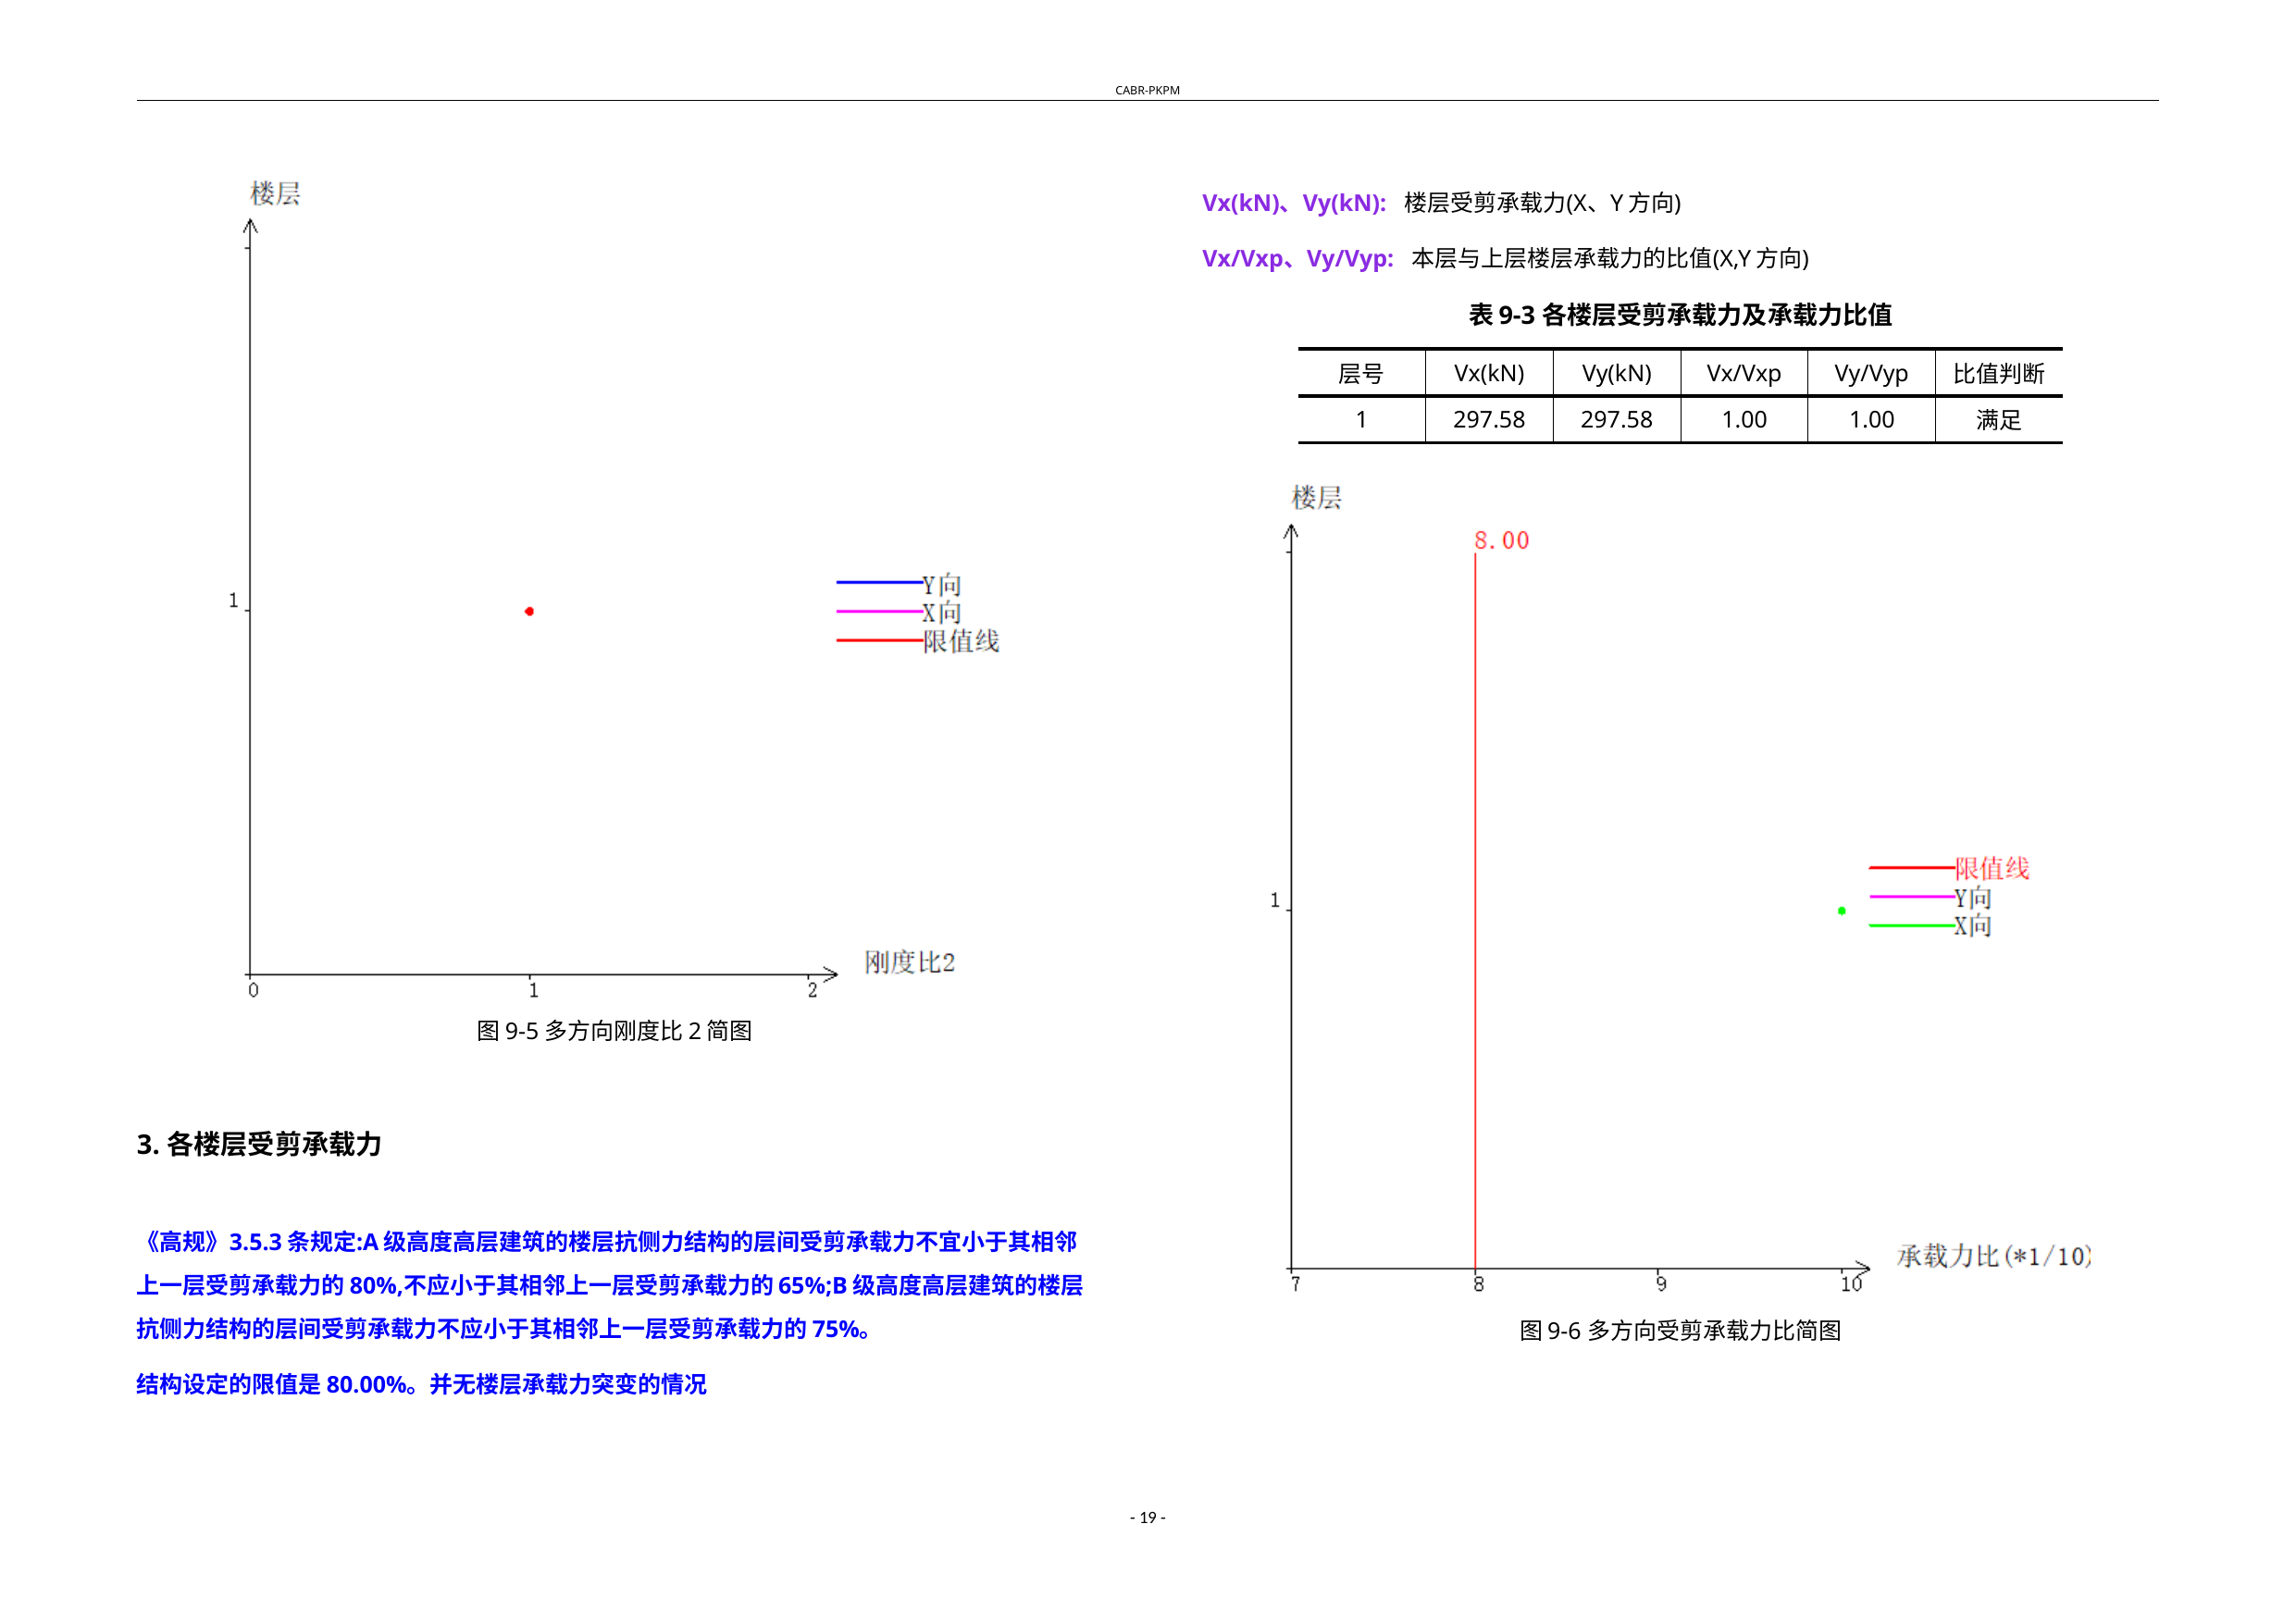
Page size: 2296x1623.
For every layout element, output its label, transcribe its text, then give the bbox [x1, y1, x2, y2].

text 图9-5 多方向刚度比2简图 [137, 1008, 1093, 1051]
picture [1271, 479, 2091, 1300]
table_cell 297.58 [1554, 398, 1681, 441]
table_cell 满足 [1936, 398, 2063, 441]
text 图9-6 多方向受剪承载力比简图 [1202, 1307, 2159, 1351]
text 结构设定的限值是80.00%。并无楼层承载力突变的情况 [137, 1361, 1093, 1405]
subtitle 3. 各楼层受剪承载力 [137, 1121, 1093, 1165]
table_header Vx(kN) [1426, 351, 1553, 394]
table_cell 297.58 [1426, 398, 1553, 441]
picture [205, 180, 1025, 1000]
table_header Vx/Vxp [1682, 351, 1807, 394]
table_cell 1.00 [1808, 398, 1935, 441]
text 表9-3 各楼层受剪承载力及承载力比值 [1202, 291, 2159, 335]
table_header 层号 [1298, 351, 1425, 394]
table_header 比值判断 [1936, 351, 2063, 394]
table_header Vy/Vyp [1808, 351, 1935, 394]
text Vx/Vxp、Vy/Vyp: 本层与上层楼层承载力的比值(X,Y方向) [1202, 235, 2159, 279]
table_header Vy(kN) [1554, 351, 1681, 394]
table_cell 1.00 [1682, 398, 1807, 441]
text 《高规》3.5.3条规定:A级高度高层建筑的楼层抗侧力结构的层间受剪承载力不宜小于其相邻上一层受剪承载力的80%,不应小于其相邻上一层受剪承载力的65%;B级高度高层建筑的楼层抗侧力结构的层间受剪承载力不应小于其相邻上一层受剪承载力的75%。 [137, 1219, 1093, 1349]
text Vx(kN)、Vy(kN): 楼层受剪承载力(X、Y方向) [1202, 180, 2159, 223]
table_cell 1 [1298, 398, 1425, 441]
